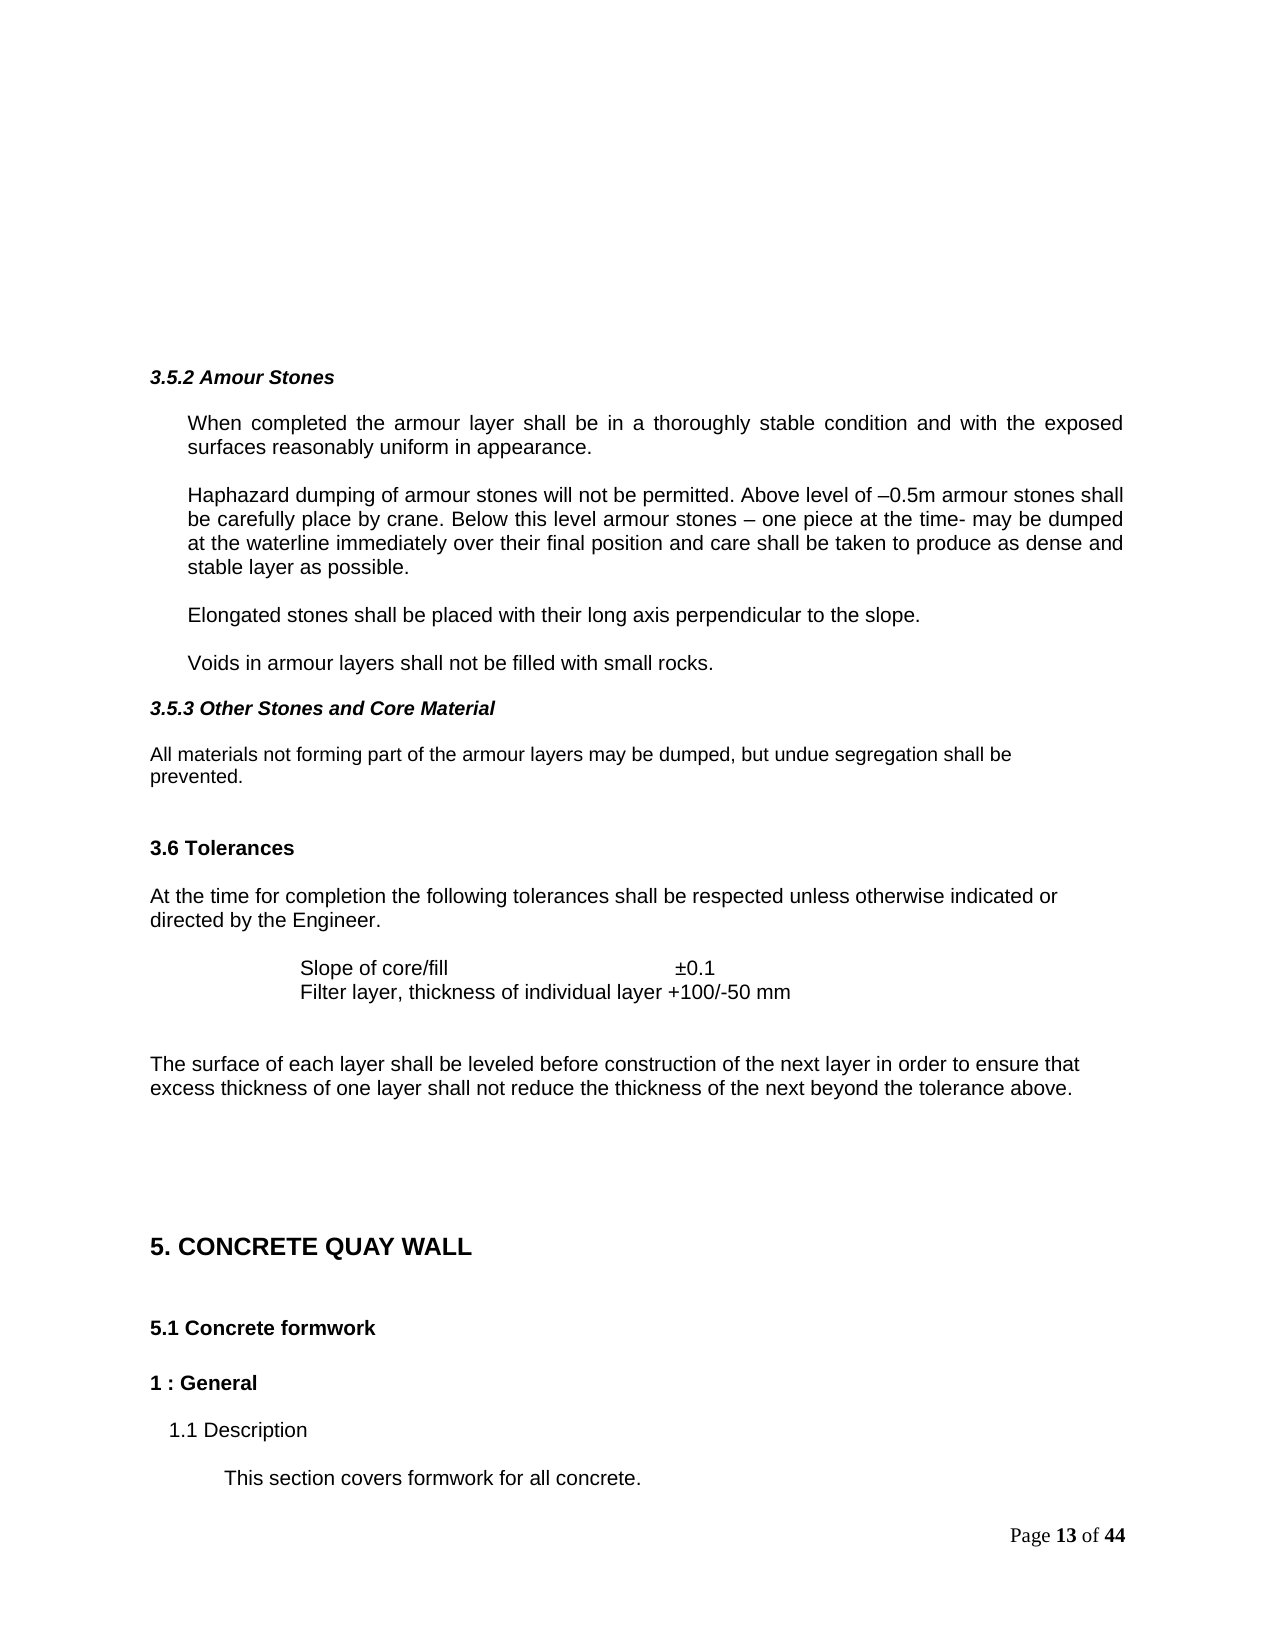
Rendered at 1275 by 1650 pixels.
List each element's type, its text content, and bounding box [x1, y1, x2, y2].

subtitle 5. CONCRETE QUAY WALL [150, 1232, 1125, 1261]
text 1 : General [150, 1370, 1125, 1394]
text Elongated stones shall be placed with their long axis perpendicular to the slope. [187, 603, 1125, 627]
text At the time for completion the following tolerances shall be respected unless otherwise indicated or directed by the Engineer. [150, 884, 1125, 932]
text When completed the armour layer shall be in a thoroughly stable condition and with the exposed surfaces reasonably uniform in appearance. [187, 411, 1125, 459]
text Voids in armour layers shall not be filled with small rocks. [187, 651, 1125, 674]
text prevented. [150, 765, 1125, 788]
text 1.1 Description [169, 1418, 1125, 1442]
text All materials not forming part of the armour layers may be dumped, but undue segregation shall be [150, 743, 1125, 765]
text 3.6 Tolerances [150, 836, 1125, 860]
text 3.5.3 Other Stones and Core Material [150, 697, 1125, 720]
text 3.5.2 Amour Stones [150, 366, 1125, 388]
text Filter layer, thickness of individual layer +100/-50 mm [225, 980, 1125, 1004]
text This section covers formwork for all concrete. [224, 1466, 1125, 1490]
subtitle 5.1 Concrete formwork [150, 1316, 1125, 1340]
text Slope of core/fill ±0.1 [150, 956, 1125, 980]
text Haphazard dumping of armour stones will not be permitted. Above level of –0.5m armour stones shall be carefully place by crane. Below this level armour stones – one piece at the time- may be dumped at the waterline immediately over their final position and care shall be taken to produce as dense and stable layer as possible. [187, 483, 1125, 579]
text The surface of each layer shall be leveled before construction of the next layer in order to ensure that excess thickness of one layer shall not reduce the thickness of the next beyond the tolerance above. [150, 1052, 1125, 1100]
